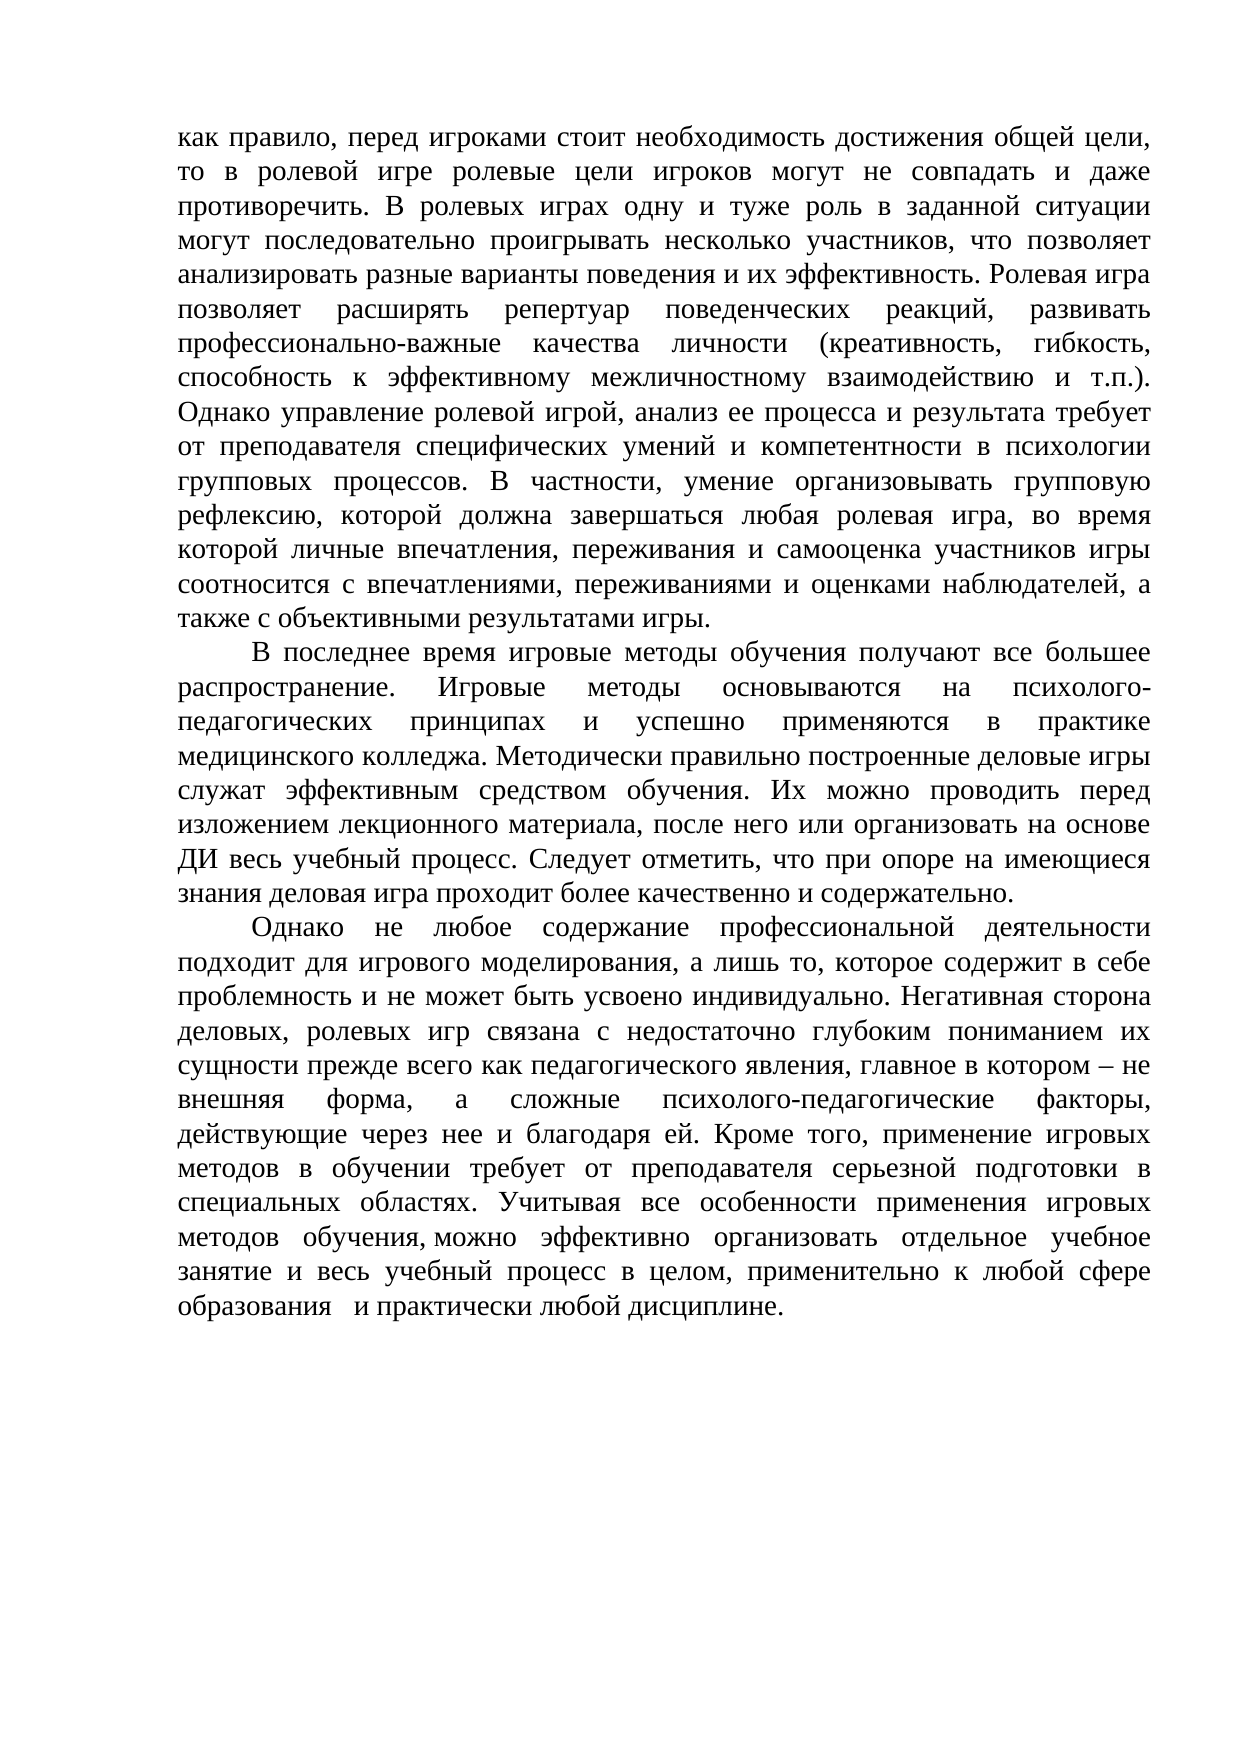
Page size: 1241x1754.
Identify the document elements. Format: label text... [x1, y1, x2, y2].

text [177, 118, 1152, 634]
text Однако не любое содержание профессиональной деятельности подходит для игрового моделирования, а лишь то, которое содержит в себе проблемность и не может быть усвоено индивидуально. Негативная сторона деловых, ролевых игр связана с недостаточно глубоким пониманием их сущности прежде всего как педагогического явления, главное в котором – не внешняя форма, а сложные психолого-педагогические факторы, действующие через нее и благодаря ей. Кроме того, применение игровых методов в обучении требует от преподавателя серьезной подготовки в специальных областях. Учитывая все особенности применения игровых методов обучения, можно эффективно организовать отдельное учебное занятие и весь учебный процесс в целом, применительно к любой сфере образования и практически любой дисциплине. [177, 909, 1152, 1321]
text В последнее время игровые методы обучения получают все большее распространение. Игровые методы основываются на психолого-педагогических принципах и успешно применяются в практике медицинского колледжа. Методически правильно построенные деловые игры служат эффективным средством обучения. Их можно проводить перед изложением лекционного материала, после него или организовать на основе ДИ весь учебный процесс. Следует отметить, что при опоре на имеющиеся знания деловая игра проходит более качественно и содержательно. [177, 634, 1152, 909]
